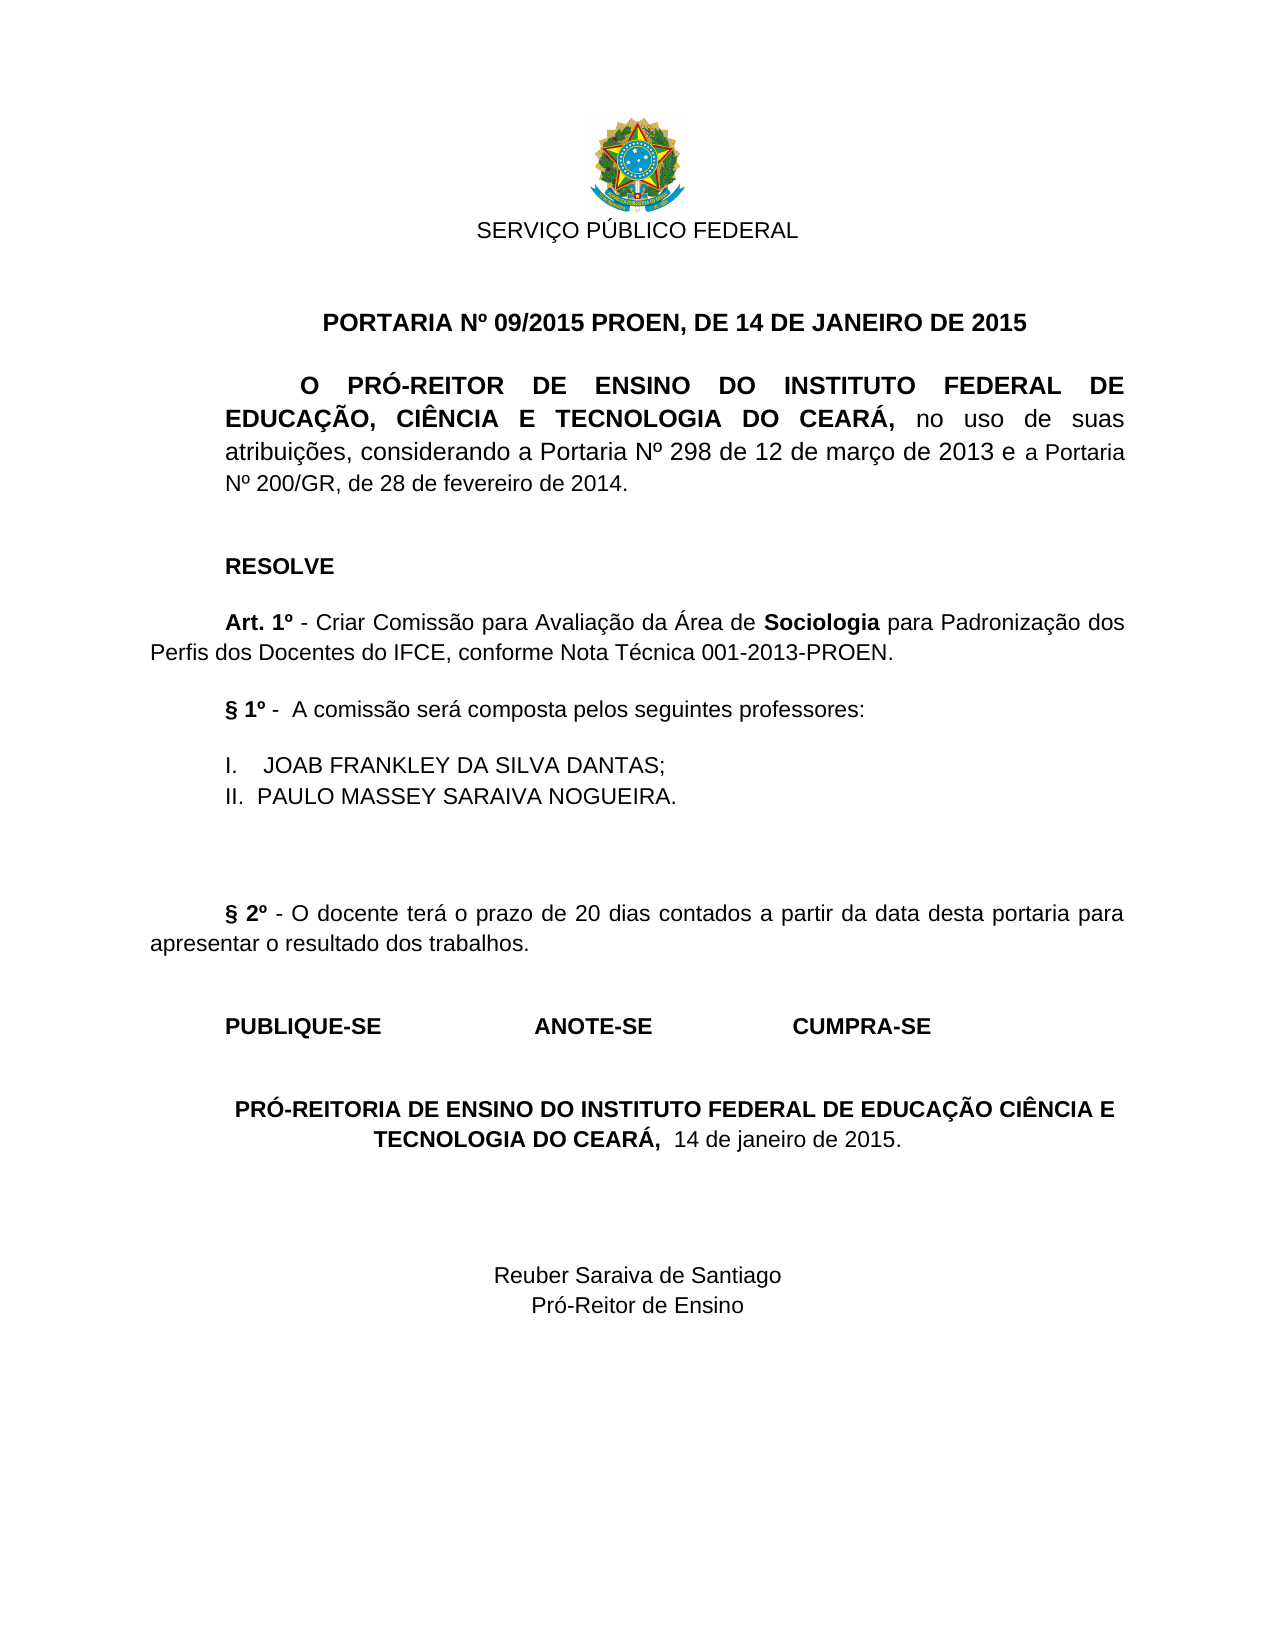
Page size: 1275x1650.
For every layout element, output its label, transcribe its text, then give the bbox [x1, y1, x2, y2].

text Pró-Reitor de Ensino [150, 1292, 1125, 1318]
text II. PAULO MASSEY SARAIVA NOGUEIRA. [150, 783, 1125, 809]
text PUBLIQUE-SE ANOTE-SE CUMPRA-SE [150, 1013, 1125, 1039]
text Reuber Saraiva de Santiago [150, 1262, 1125, 1288]
text O PRÓ-REITOR DE ENSINO DO INSTITUTO FEDERAL DE EDUCAÇÃO, CIÊNCIA E TECNOLOGIA DO CEARÁ, no uso de suas atribuições, considerando a Portaria Nº 298 de 12 de março de 2013 e a Portaria Nº 200/GR, de 28 de fevereiro de 2014. [225, 371, 1125, 496]
text § 1º - A comissão será composta pelos seguintes professores: [150, 696, 1125, 722]
picture [589, 118, 686, 214]
text SERVIÇO PÚBLICO FEDERAL [150, 217, 1125, 243]
text PORTARIA Nº 09/2015 PROEN, DE 14 DE JANEIRO DE 2015 [150, 308, 1125, 337]
text I. JOAB FRANKLEY DA SILVA DANTAS; [150, 752, 1125, 779]
text RESOLVE [150, 553, 1125, 579]
text § 2º - O docente terá o prazo de 20 dias contados a partir da data desta portaria para apresentar o resultado dos trabalhos. [150, 900, 1125, 956]
text PRÓ-REITORIA DE ENSINO DO INSTITUTO FEDERAL DE EDUCAÇÃO CIÊNCIA E TECNOLOGIA DO CEARÁ, 14 de janeiro de 2015. [150, 1096, 1125, 1152]
text Art. 1º - Criar Comissão para Avaliação da Área de Sociologia para Padronização dos Perfis dos Docentes do IFCE, conforme Nota Técnica 001-2013-PROEN. [150, 609, 1125, 666]
